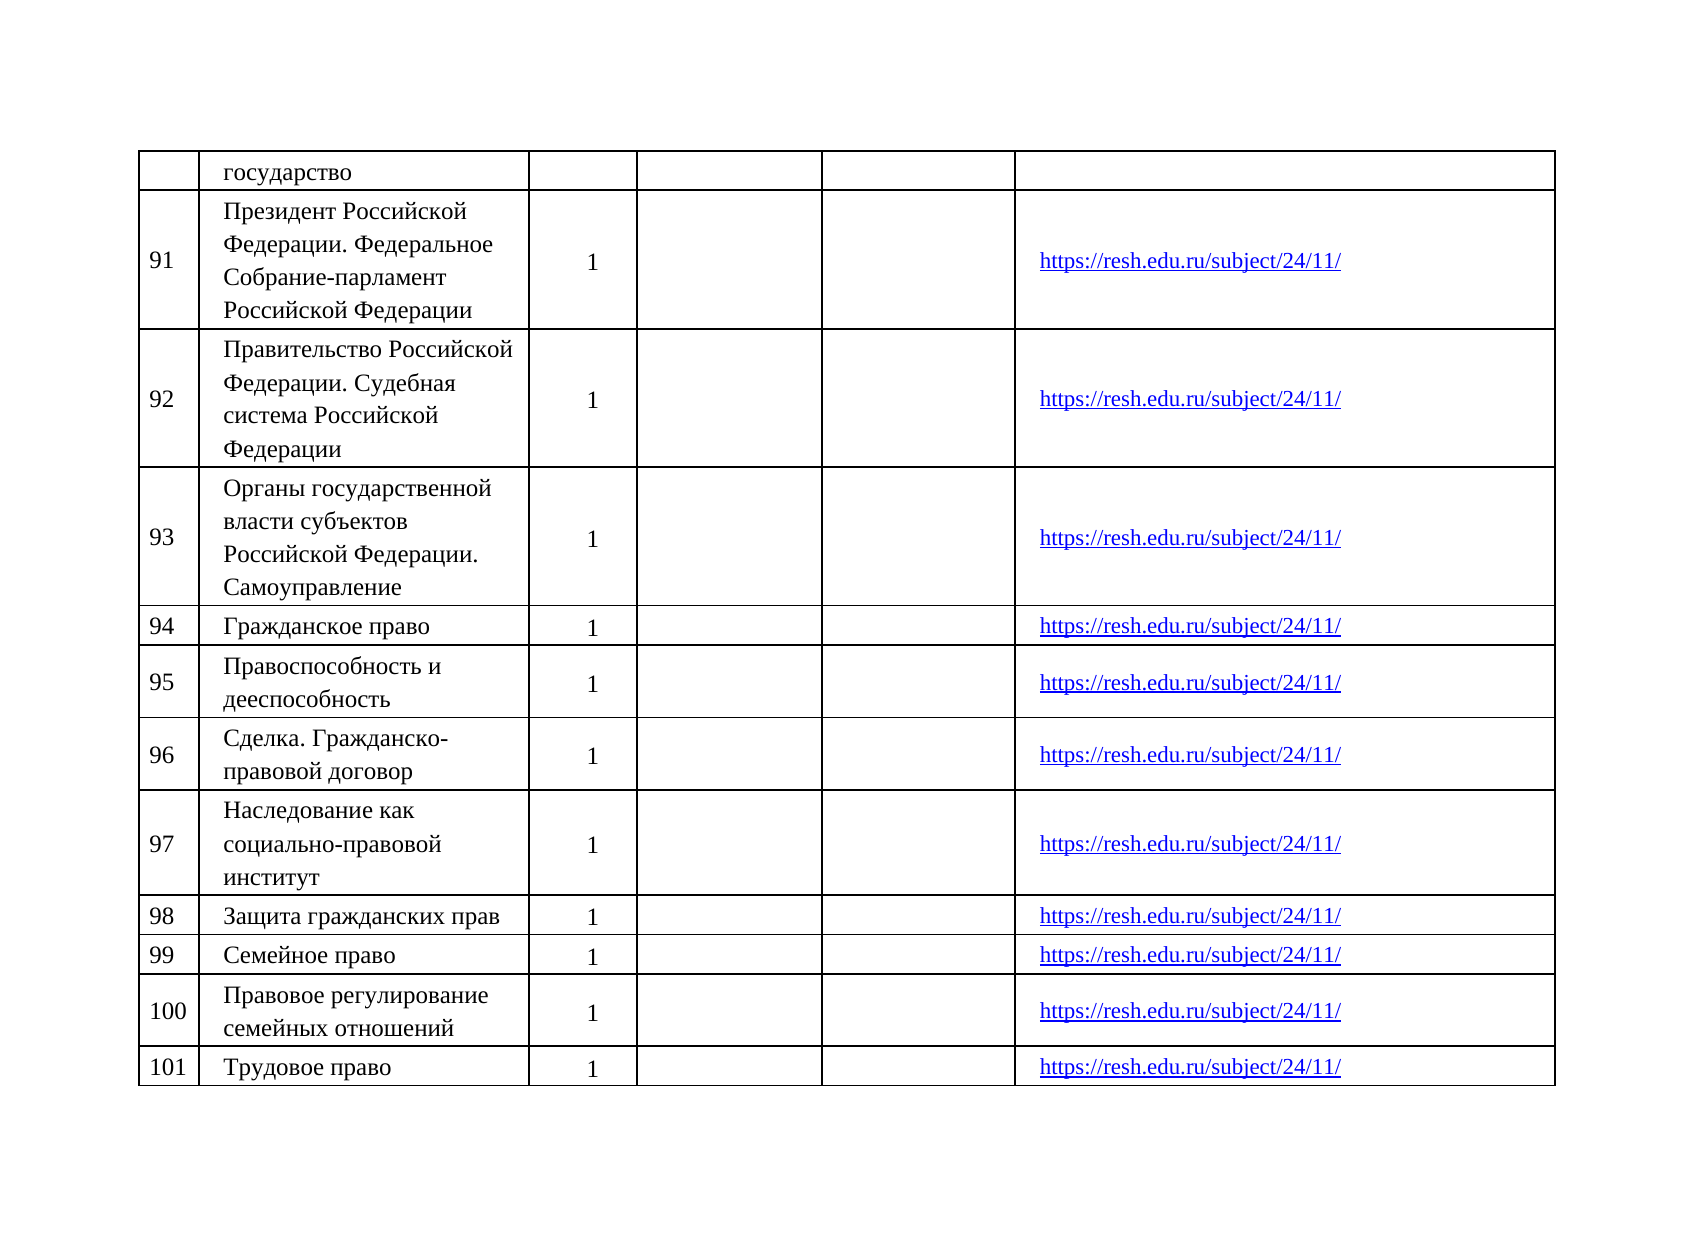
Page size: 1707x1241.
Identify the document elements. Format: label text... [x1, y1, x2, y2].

table_cell https://resh.edu.ru/subject/24/11/ [1016, 975, 1554, 1045]
table_cell [638, 791, 821, 894]
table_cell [1016, 152, 1554, 189]
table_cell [200, 152, 528, 189]
table_cell [638, 975, 821, 1045]
table_cell Президент Российской Федерации. Федеральное Собрание-парламент Российской Федерации [200, 191, 528, 328]
table_cell [638, 152, 821, 189]
table_cell [823, 935, 1014, 973]
table_cell 1 [530, 791, 636, 894]
table_cell Органы государственной власти субъектов Российской Федерации. Самоуправление [200, 468, 528, 605]
table_cell Трудовое право [200, 1047, 528, 1085]
table_cell [638, 191, 821, 328]
table_cell [823, 646, 1014, 716]
table_cell 1 [530, 468, 636, 605]
table_cell [823, 468, 1014, 605]
table_cell 1 [530, 975, 636, 1045]
table_cell 1 [530, 646, 636, 716]
table_cell [638, 330, 821, 466]
table_cell 1 [530, 191, 636, 328]
table_cell 99 [140, 935, 198, 973]
table_cell 1 [530, 718, 636, 789]
table_cell [638, 718, 821, 789]
table_cell https://resh.edu.ru/subject/24/11/ [1016, 896, 1554, 934]
table_cell Сделка. Гражданско-правовой договор [200, 718, 528, 789]
table_cell Правовое регулирование семейных отношений [200, 975, 528, 1045]
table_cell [1016, 1047, 1554, 1085]
table_cell [638, 1047, 821, 1085]
table_cell 98 [140, 896, 198, 934]
table_cell 90 [140, 152, 198, 189]
table_cell 1 [530, 935, 636, 973]
table_cell 97 [140, 791, 198, 894]
table_cell [823, 975, 1014, 1045]
table_cell [823, 718, 1014, 789]
table_cell 1 [530, 606, 636, 644]
table_cell 1 [530, 1047, 636, 1085]
table_cell [638, 606, 821, 644]
table_cell https://resh.edu.ru/subject/24/11/ [1016, 330, 1554, 466]
table_cell 1 [530, 896, 636, 934]
table_cell 101 [140, 1047, 198, 1085]
table_cell [638, 468, 821, 605]
table_cell [823, 330, 1014, 466]
table_cell 92 [140, 330, 198, 466]
table_cell https://resh.edu.ru/subject/24/11/ [1016, 606, 1554, 644]
table_cell 1 [530, 330, 636, 466]
table_cell [638, 646, 821, 716]
table_cell Гражданское право [200, 606, 528, 644]
table_cell https://resh.edu.ru/subject/24/11/ [1016, 468, 1554, 605]
table_cell 95 [140, 646, 198, 716]
table_cell https://resh.edu.ru/subject/24/11/ [1016, 935, 1554, 973]
table_cell Наследование как социально-правовой институт [200, 791, 528, 894]
table_cell Защита гражданских прав [200, 896, 528, 934]
table_cell [823, 152, 1014, 189]
table_cell [638, 896, 821, 934]
table_cell [823, 1047, 1014, 1085]
table_cell https://resh.edu.ru/subject/24/11/ [1016, 646, 1554, 716]
table_cell 100 [140, 975, 198, 1045]
table_cell [823, 791, 1014, 894]
table_cell 91 [140, 191, 198, 328]
table_cell 93 [140, 468, 198, 605]
table_cell Правоспособность и дееспособность [200, 646, 528, 716]
table_cell 1 [530, 152, 636, 189]
table_cell Семейное право [200, 935, 528, 973]
table_cell 96 [140, 718, 198, 789]
table_cell [823, 191, 1014, 328]
table_cell [823, 606, 1014, 644]
table_cell https://resh.edu.ru/subject/24/11/ [1016, 791, 1554, 894]
table_cell 94 [140, 606, 198, 644]
table_cell Правительство Российской Федерации. Судебная система Российской Федерации [200, 330, 528, 466]
table_cell [638, 935, 821, 973]
table_cell [823, 896, 1014, 934]
table_cell https://resh.edu.ru/subject/24/11/ [1016, 191, 1554, 328]
table_cell https://resh.edu.ru/subject/24/11/ [1016, 718, 1554, 789]
